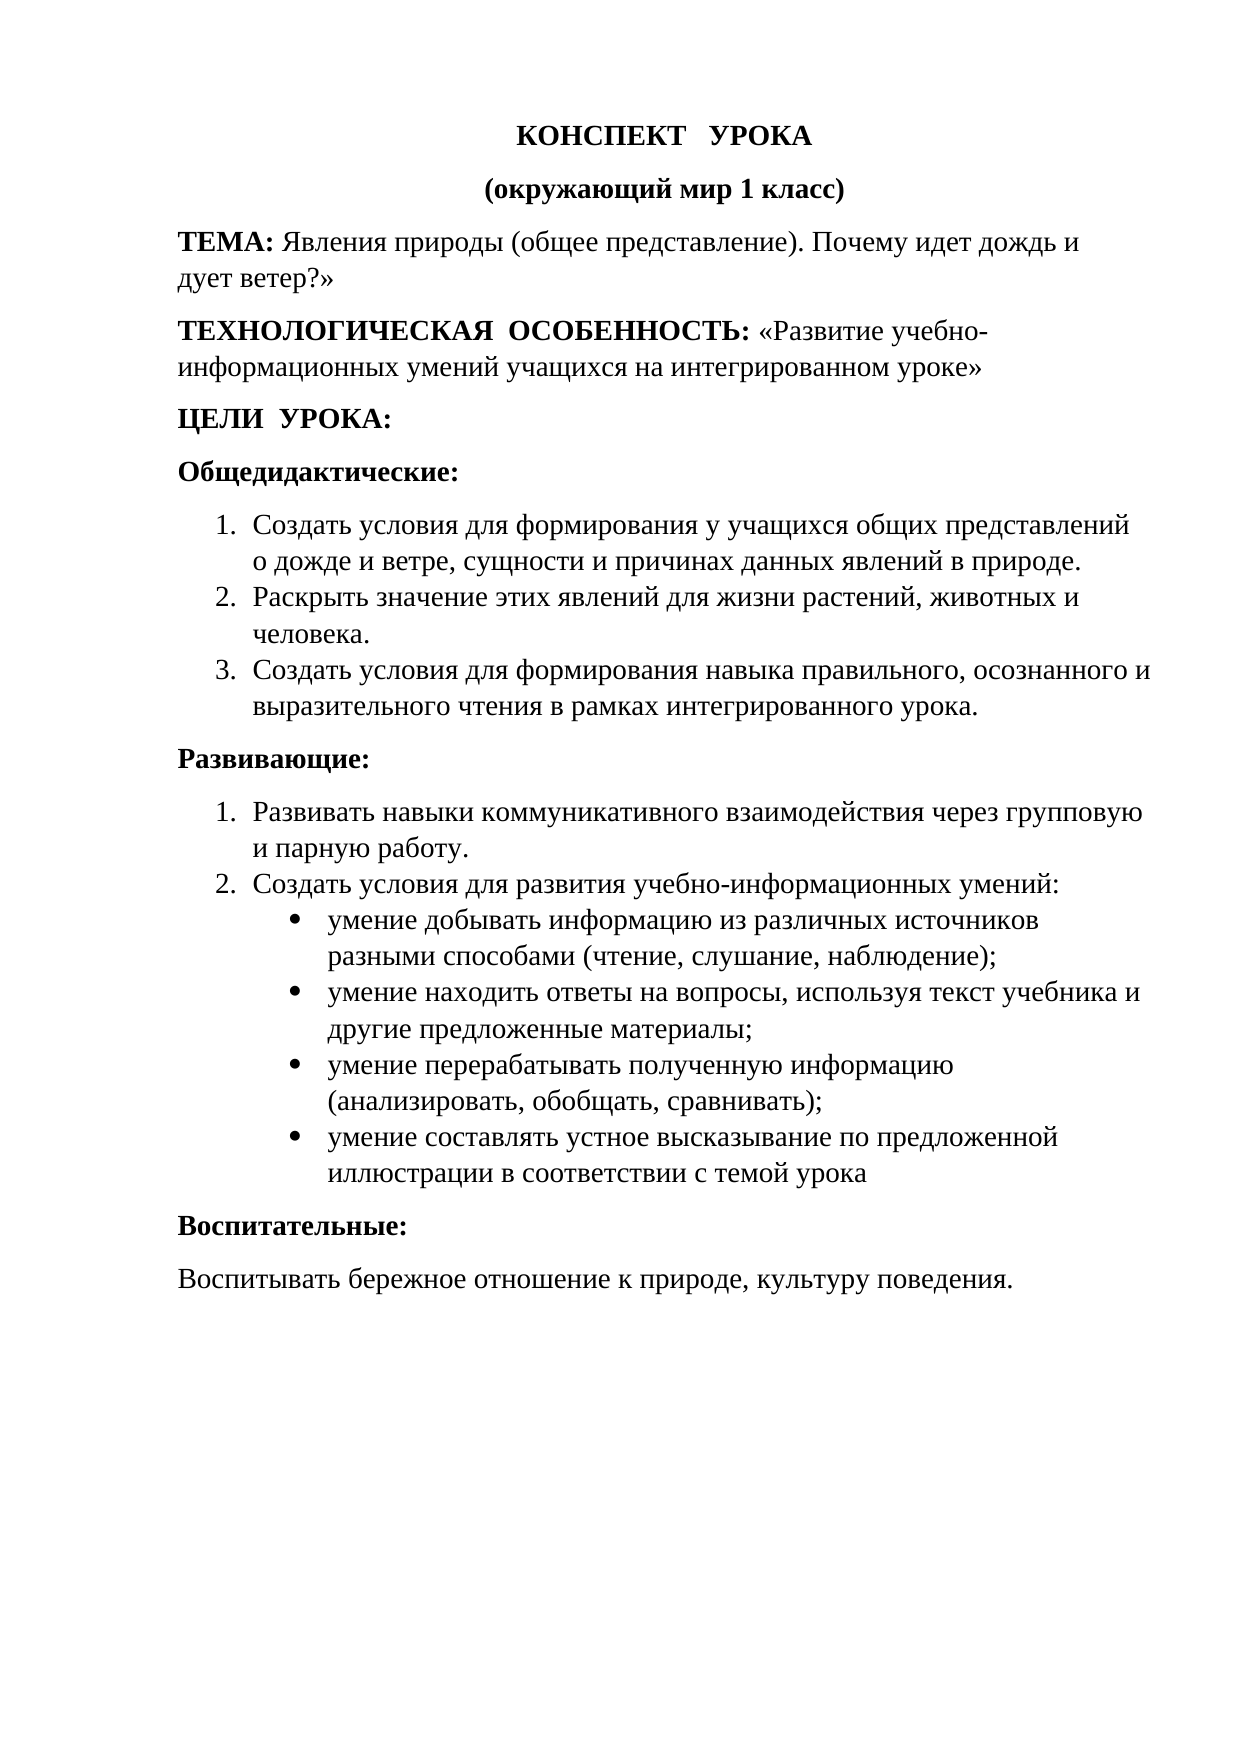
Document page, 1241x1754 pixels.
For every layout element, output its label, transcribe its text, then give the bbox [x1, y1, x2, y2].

list умение составлять устное высказывание по предложенной иллюстрации в соответствии с темой урока [290, 1119, 1152, 1189]
list умение находить ответы на вопросы, используя текст учебника и другие предложенные материалы; [290, 974, 1152, 1044]
list Создать условия для формирования у учащихся общих представлений о дожде и ветре, сущности и причинах данных явлений в природе. [215, 507, 1152, 577]
text ТЕМА: Явления природы (общее представление). Почему идет дождь и дует ветер?» [177, 224, 1152, 293]
text Воспитательные: [177, 1208, 1152, 1242]
list Создать условия для формирования навыка правильного, осознанного и выразительного чтения в рамках интегрированного урока. [215, 652, 1152, 722]
list умение добывать информацию из различных источников разными способами (чтение, слушание, наблюдение); [290, 902, 1152, 972]
text Общедидактические: [177, 454, 1152, 488]
list Развивать навыки коммуникативного взаимодействия через групповую и парную работу. [215, 794, 1152, 863]
text ЦЕЛИ УРОКА: [177, 402, 1152, 435]
text Воспитывать бережное отношение к природе, культуру поведения. [177, 1261, 1152, 1295]
text (окружающий мир 1 класс) [177, 171, 1152, 204]
text КОНСПЕКТ УРОКА [177, 118, 1152, 152]
list Раскрыть значение этих явлений для жизни растений, животных и человека. [215, 579, 1152, 649]
text ТЕХНОЛОГИЧЕСКАЯ ОСОБЕННОСТЬ: «Развитие учебно-информационных умений учащихся на интегрированном уроке» [177, 313, 1152, 382]
text Развивающие: [177, 741, 1152, 774]
list Создать условия для развития учебно-информационных умений: [215, 866, 1152, 899]
list умение перерабатывать полученную информацию (анализировать, обобщать, сравнивать); [290, 1047, 1152, 1117]
